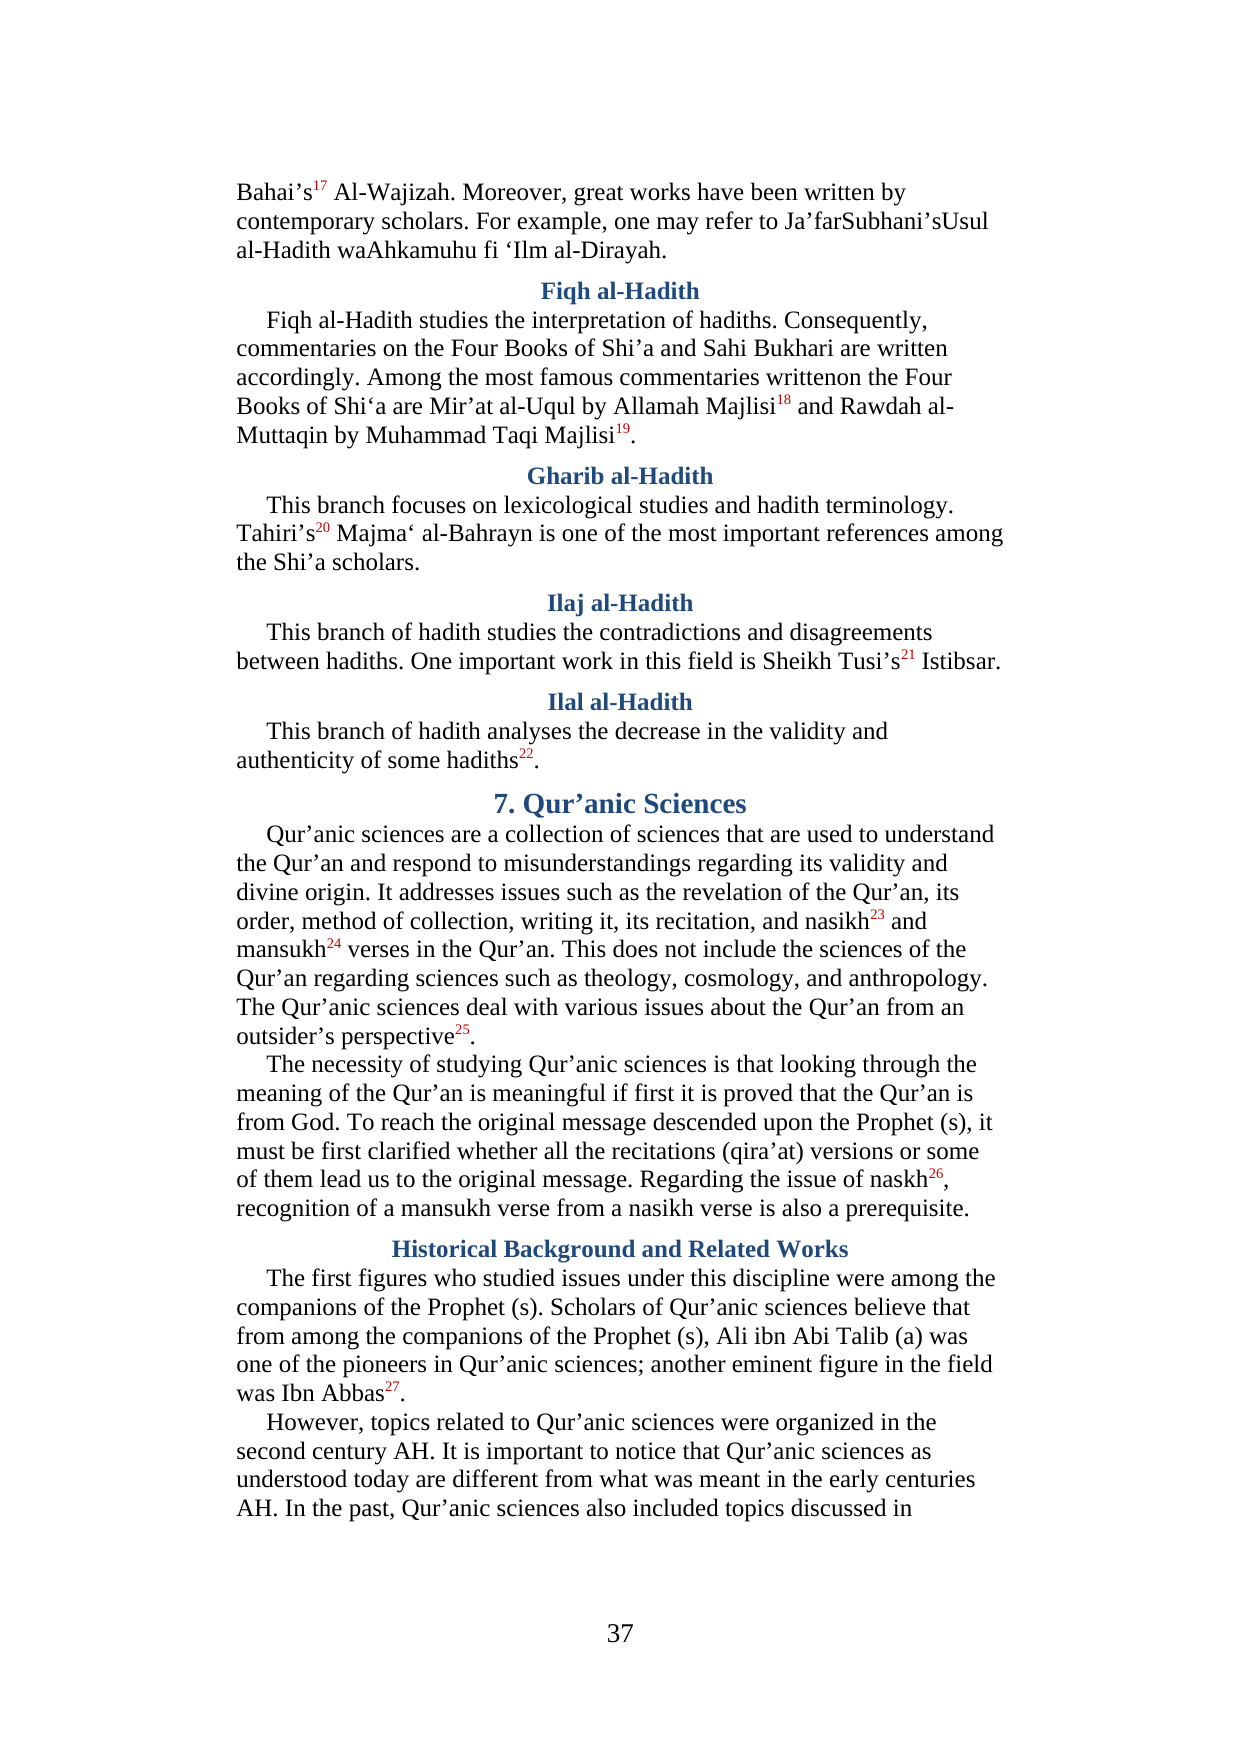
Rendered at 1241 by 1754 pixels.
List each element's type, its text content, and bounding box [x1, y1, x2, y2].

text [236, 177, 1004, 263]
text The necessity of studying Qur’anic sciences is that looking through the meaning of the Qur’an is meaningful if first it is proved that the Qur’an is from God. To reach the original message descended upon the Prophet (s), it must be first clarified whether all the recitations (qira’at) versions or some of them lead us to the original message. Regarding the issue of naskh26, recognition of a mansukh verse from a nasikh verse is also a prerequisite. [236, 1049, 1004, 1222]
text Qur’anic sciences are a collection of sciences that are used to understand the Qur’an and respond to misunderstandings regarding its validity and divine origin. It addresses issues such as the revelation of the Qur’an, its order, method of collection, writing it, its recitation, and nasikh23 and mansukh24 verses in the Qur’an. This does not include the sciences of the Qur’an regarding sciences such as theology, cosmology, and anthropology. The Qur’anic sciences deal with various issues about the Qur’an from an outsider’s perspective25. [236, 819, 1004, 1049]
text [236, 1407, 1004, 1522]
subtitle Ilaj al-Hadith [236, 588, 1004, 617]
text This branch of hadith analyses the decrease in the validity and authenticity of some hadiths22. [236, 716, 1004, 773]
subtitle Gharib al-Hadith [236, 461, 1004, 490]
subtitle Fiqh al-Hadith [236, 276, 1004, 305]
text Fiqh al-Hadith studies the interpretation of hadiths. Consequently, commentaries on the Four Books of Shi’a and Sahi Bukhari are written accordingly. Among the most famous commentaries writtenon the Four Books of Shi‘a are Mir’at al-Uqul by Allamah Majlisi18 and Rawdah al-Muttaqin by Muhammad Taqi Majlisi19. [236, 305, 1004, 448]
text This branch focuses on lexicological studies and hadith terminology. Tahiri’s20 Majma‘ al-Bahrayn is one of the most important references among the Shi’a scholars. [236, 490, 1004, 576]
text This branch of hadith studies the contradictions and disagreements between hadiths. One important work in this field is Sheikh Tusi’s21 Istibsar. [236, 617, 1004, 675]
text The first figures who studied issues under this discipline were among the companions of the Prophet (s). Scholars of Qur’anic sciences believe that from among the companions of the Prophet (s), Ali ibn Abi Talib (a) was one of the pioneers in Qur’anic sciences; another eminent figure in the field was Ibn Abbas27. [236, 1263, 1004, 1407]
subtitle 7. Qur’anic Sciences [236, 786, 1004, 819]
subtitle Historical Background and Related Works [236, 1234, 1004, 1263]
subtitle Ilal al-Hadith [236, 687, 1004, 716]
